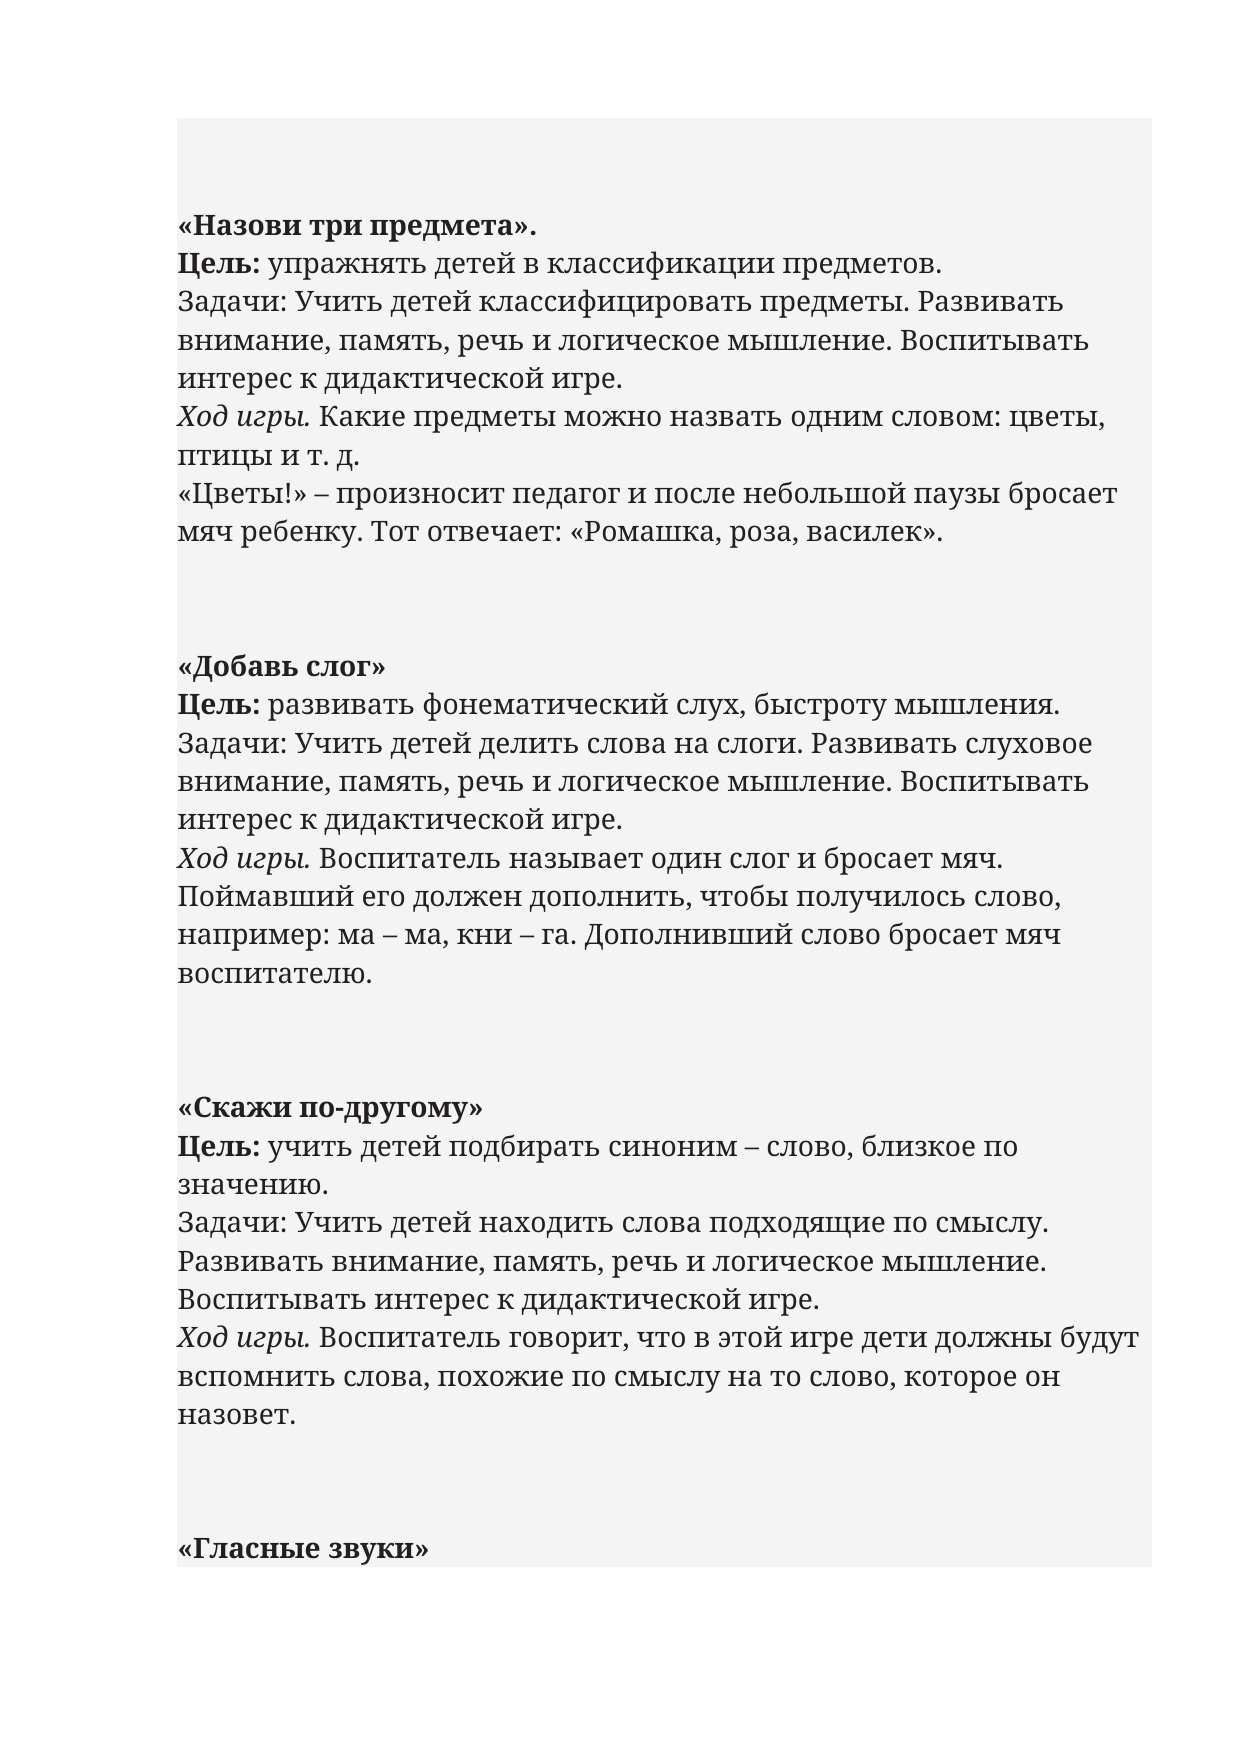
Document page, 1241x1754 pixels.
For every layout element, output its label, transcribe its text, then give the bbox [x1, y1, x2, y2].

text Ход игры. Воспитатель называет один слог и бросает мяч. Поймавший его должен дополнить, чтобы получилось слово, например: ма – ма, кни – га. Дополнивший слово бросает мяч воспитателю. [177, 838, 1152, 991]
text «Цветы!» – произносит педагог и после небольшой паузы бросает мяч ребенку. Тот отвечает: «Ромашка, роза, василек». [177, 473, 1152, 550]
text Ход игры. Воспитатель говорит, что в этой игре дети должны будут вспомнить слова, похожие по смыслу на то слово, которое он назовет. [177, 1317, 1152, 1432]
text Задачи: Учить детей находить слова подходящие по смыслу. Развивать внимание, память, речь и логическое мышление. Воспитывать интерес к дидактической игре. [177, 1202, 1152, 1317]
text «Гласные звуки» [177, 1529, 1152, 1567]
text «Назови три предмета». [177, 205, 1152, 243]
text Ход игры. Какие предметы можно назвать одним словом: цветы, птицы и т. д. [177, 397, 1152, 473]
text Задачи: Учить детей классифицировать предметы. Развивать внимание, память, речь и логическое мышление. Воспитывать интерес к дидактической игре. [177, 282, 1152, 397]
text Цель: учить детей подбирать синоним – слово, близкое по значению. [177, 1126, 1152, 1202]
text «Скажи по-другому» [177, 1087, 1152, 1126]
text Цель: развивать фонематический слух, быстроту мышления. [177, 684, 1152, 723]
text «Добавь слог» [177, 646, 1152, 684]
text Цель: упражнять детей в классификации предметов. [177, 243, 1152, 282]
text Задачи: Учить детей делить слова на слоги. Развивать слуховое внимание, память, речь и логическое мышление. Воспитывать интерес к дидактической игре. [177, 723, 1152, 838]
